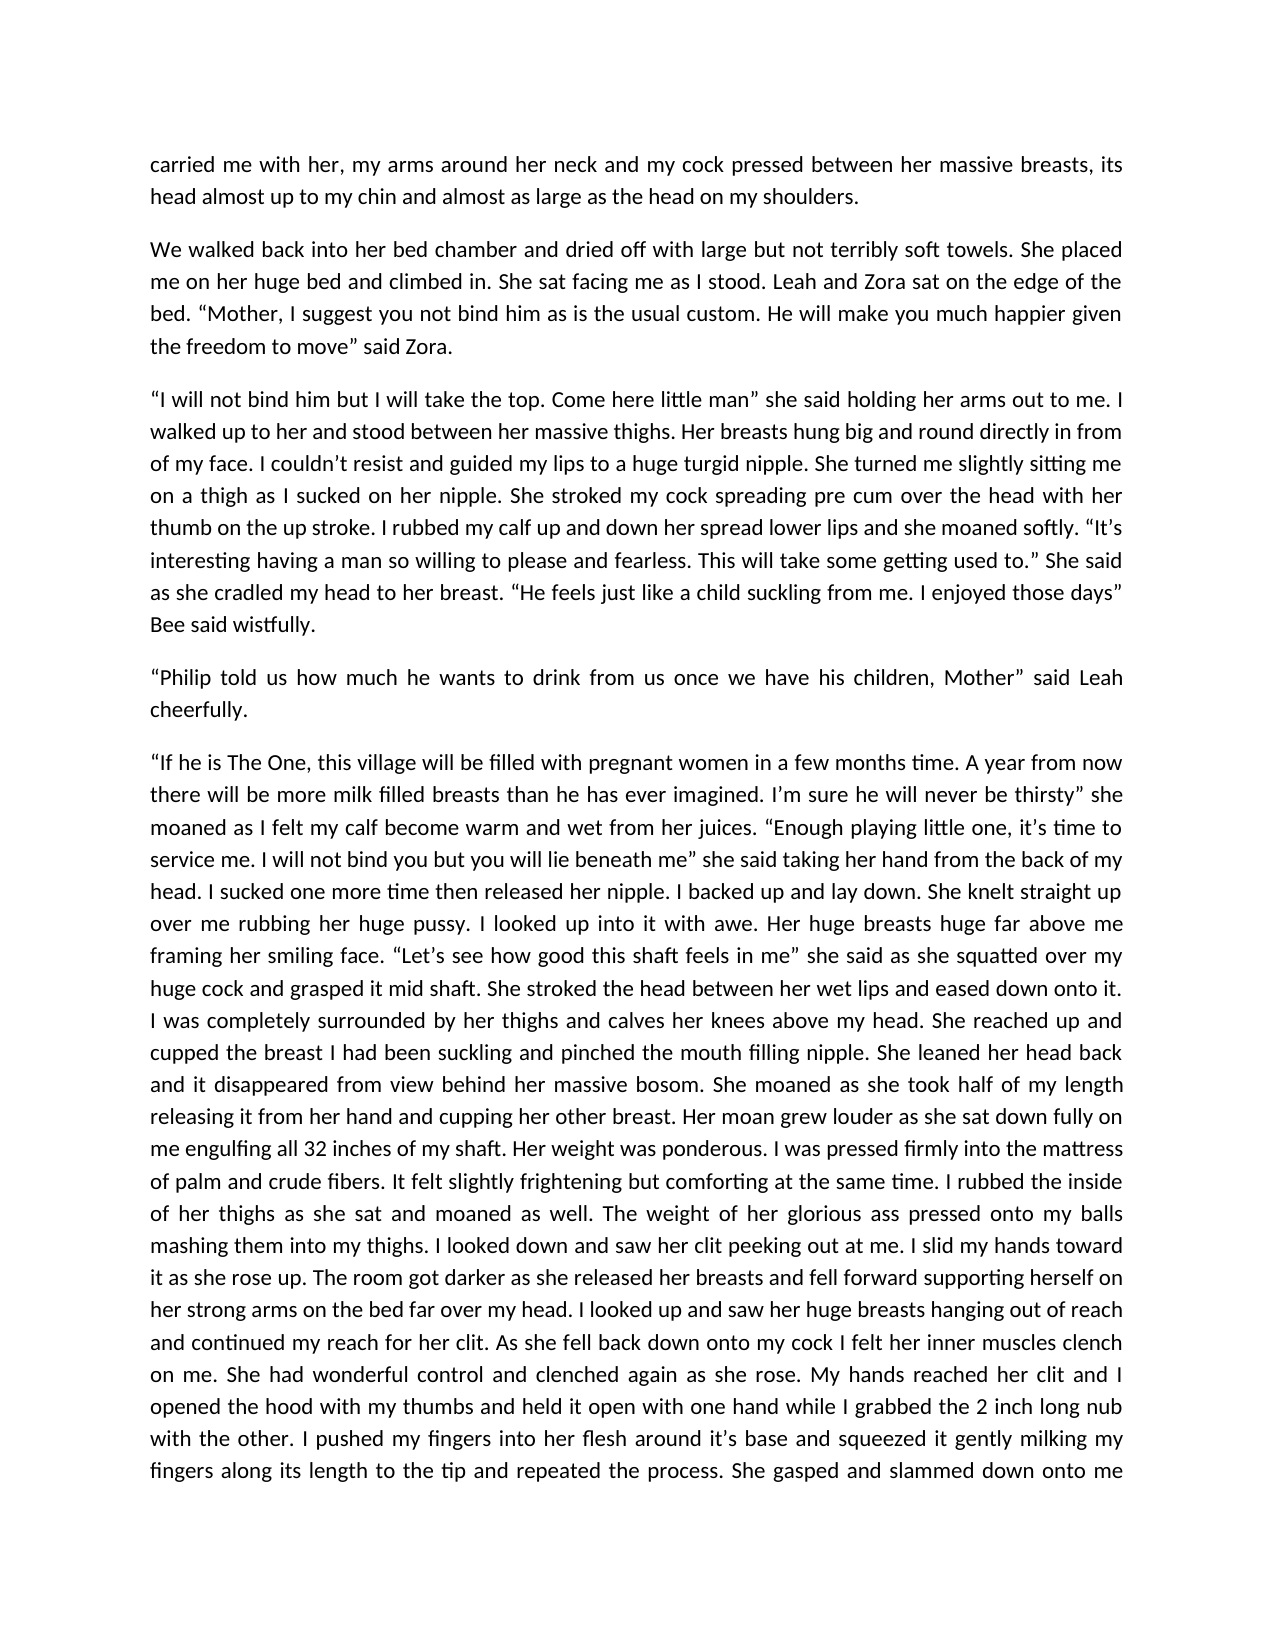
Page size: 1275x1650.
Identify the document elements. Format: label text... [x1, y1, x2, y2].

text “I will not bind him but I will take the top. Come here little man” she said holding her arms out to me. I walked up to her and stood between her massive thighs. Her breasts hung big and round directly in from of my face. I couldn’t resist and guided my lips to a huge turgid nipple. She turned me slightly sitting me on a thigh as I sucked on her nipple. She stroked my cock spreading pre cum over the head with her thumb on the up stroke. I rubbed my calf up and down her spread lower lips and she moaned softly. “It’s interesting having a man so willing to please and fearless. This will take some getting used to.” She said as she cradled my head to her breast. “He feels just like a child suckling from me. I enjoyed those days” Bee said wistfully. [150, 385, 1125, 638]
text “Philip told us how much he wants to drink from us once we have his children, Mother” said Leah cheerfully. [150, 663, 1125, 723]
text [150, 748, 1125, 1484]
text We walked back into her bed chamber and dried off with large but not terribly soft towels. She placed me on her huge bed and climbed in. She sat facing me as I stood. Leah and Zora sat on the edge of the bed. “Mother, I suggest you not bind him as is the usual custom. He will make you much happier given the freedom to move” said Zora. [150, 235, 1125, 360]
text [150, 150, 1125, 210]
